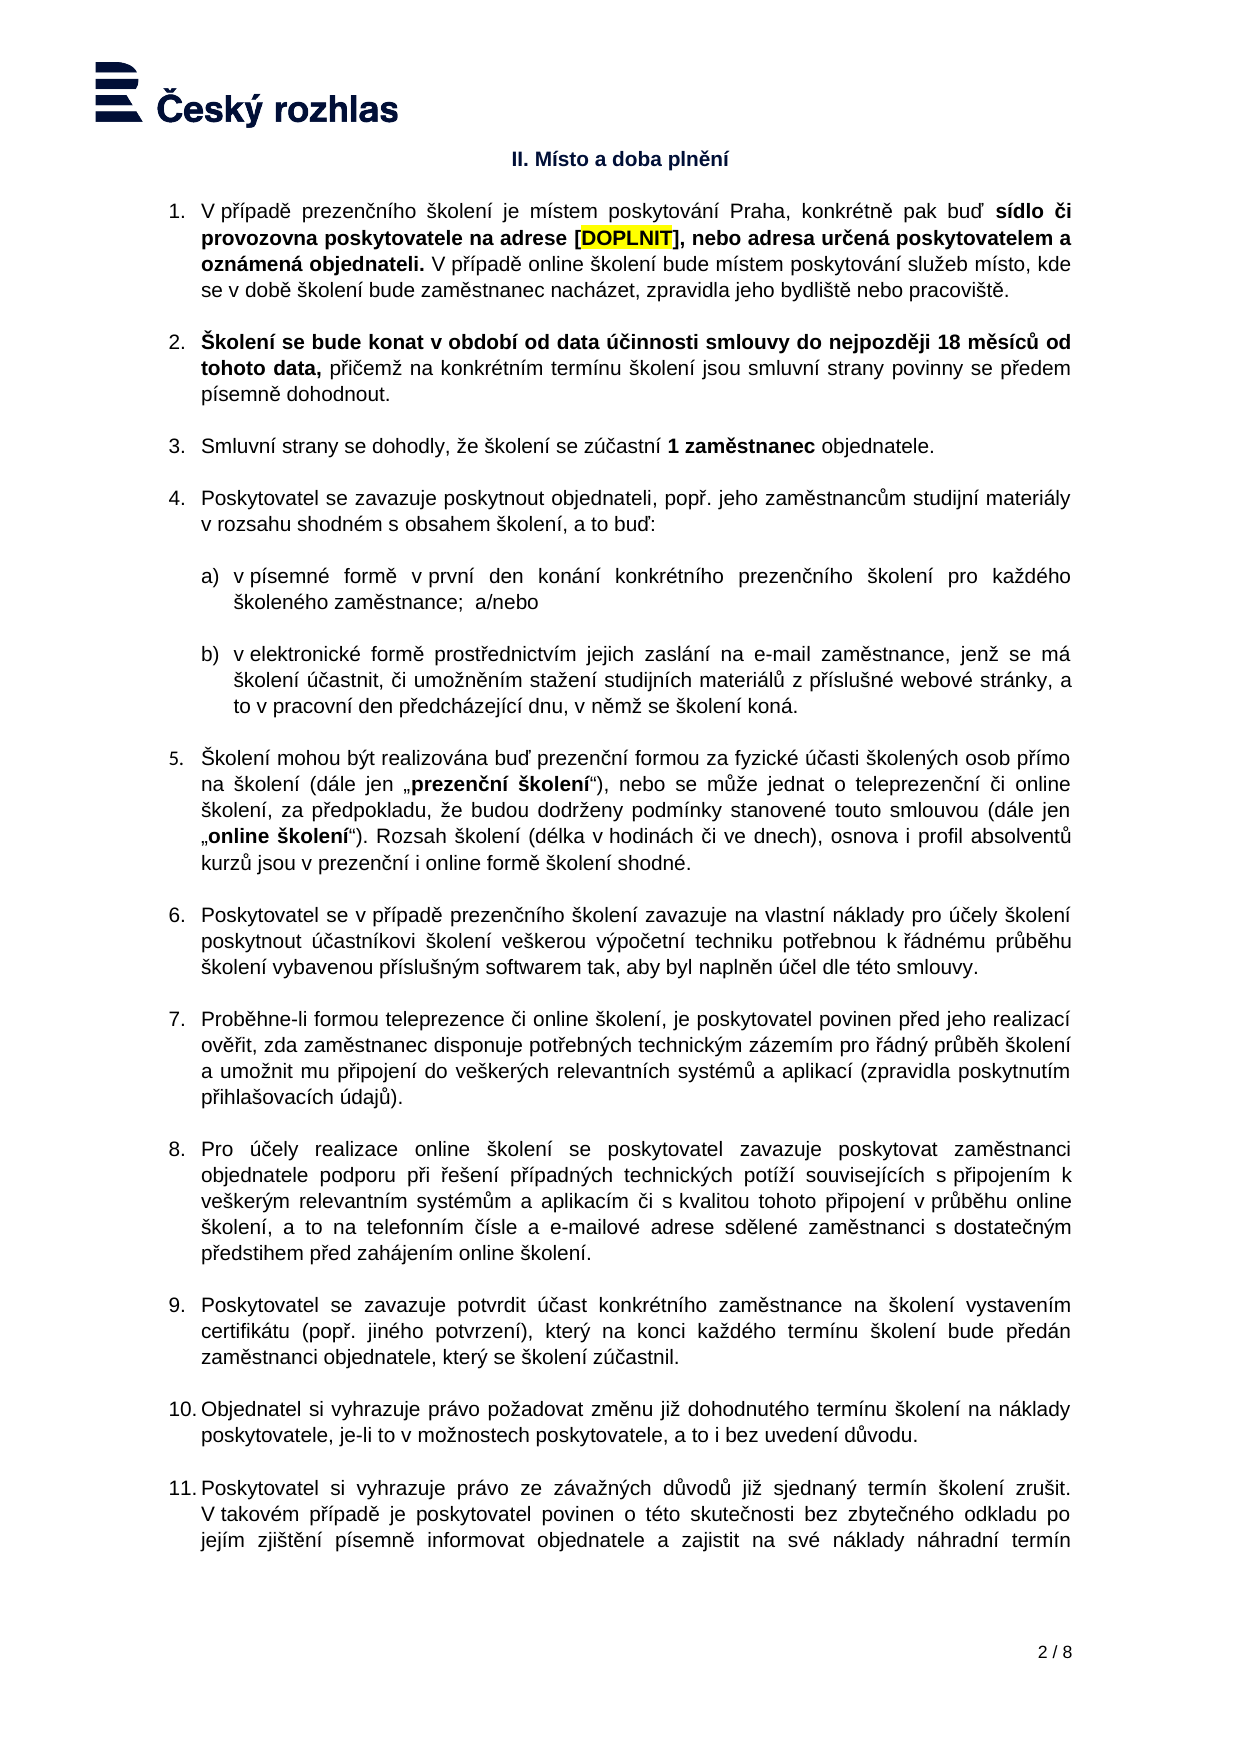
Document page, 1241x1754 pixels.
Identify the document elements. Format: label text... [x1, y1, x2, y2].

list Školení se bude konat v období od data účinnosti smlouvy do nejpozději 18 měsíců od tohoto data, přičemž na konkrétním termínu školení jsou smluvní strany povinny se předem písemně dohodnout. [168, 328, 1072, 406]
list v elektronické formě prostřednictvím jejich zaslání na e-mail zaměstnance, jenž se má školení účastnit, či umožněním stažení studijních materiálů z příslušné webové stránky, a to v pracovní den předcházející dnu, v němž se školení koná. [201, 641, 1072, 719]
list v písemné formě v první den konání konkrétního prezenčního školení pro každého školeného zaměstnance; a/nebo [201, 563, 1072, 615]
subtitle Místo a doba plnění [168, 146, 1072, 172]
list Pro účely realizace online školení se poskytovatel zavazuje poskytovat zaměstnanci objednatele podporu při řešení případných technických potíží souvisejících s připojením k veškerým relevantním systémům a aplikacím či s kvalitou tohoto připojení v průběhu online školení, a to na telefonním čísle a e-mailové adrese sdělené zaměstnanci s dostatečným předstihem před zahájením online školení. [168, 1136, 1072, 1266]
list Proběhne-li formou teleprezence či online školení, je poskytovatel povinen před jeho realizací ověřit, zda zaměstnanec disponuje potřebných technickým zázemím pro řádný průběh školení a umožnit mu připojení do veškerých relevantních systémů a aplikací (zpravidla poskytnutím přihlašovacích údajů). [168, 1005, 1072, 1109]
list Smluvní strany se dohodly, že školení se zúčastní 1 zaměstnanec objednatele. [168, 432, 1072, 458]
list Poskytovatel se zavazuje potvrdit účast konkrétního zaměstnance na školení vystavením certifikátu (popř. jiného potvrzení), který na konci každého termínu školení bude předán zaměstnanci objednatele, který se školení zúčastnil. [168, 1292, 1072, 1370]
list Poskytovatel se v případě prezenčního školení zavazuje na vlastní náklady pro účely školení poskytnout účastníkovi školení veškerou výpočetní techniku potřebnou k řádnému průběhu školení vybavenou příslušným softwarem tak, aby byl naplněn účel dle této smlouvy. [168, 901, 1072, 979]
list Školení mohou být realizována buď prezenční formou za fyzické účasti školených osob přímo na školení (dále jen „prezenční školení“), nebo se může jednat o teleprezenční či online školení, za předpokladu, že budou dodrženy podmínky stanovené touto smlouvou (dále jen „online školení“). Rozsah školení (délka v hodinách či ve dnech), osnova i profil absolventů kurzů jsou v prezenční i online formě školení shodné. [168, 745, 1072, 875]
list V případě prezenčního školení je místem poskytování Praha, konkrétně pak buď sídlo či provozovna poskytovatele na adrese [DOPLNIT], nebo adresa určená poskytovatelem a oznámená objednateli. V případě online školení bude místem poskytování služeb místo, kde se v době školení bude zaměstnanec nacházet, zpravidla jeho bydliště nebo pracoviště. [168, 198, 1072, 302]
picture [95, 62, 398, 128]
list Poskytovatel se zavazuje poskytnout objednateli, popř. jeho zaměstnancům studijní materiály v rozsahu shodném s obsahem školení, a to buď: [168, 484, 1072, 537]
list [168, 1474, 1072, 1552]
list Objednatel si vyhrazuje právo požadovat změnu již dohodnutého termínu školení na náklady poskytovatele, je-li to v možnostech poskytovatele, a to i bez uvedení důvodu. [168, 1396, 1072, 1448]
